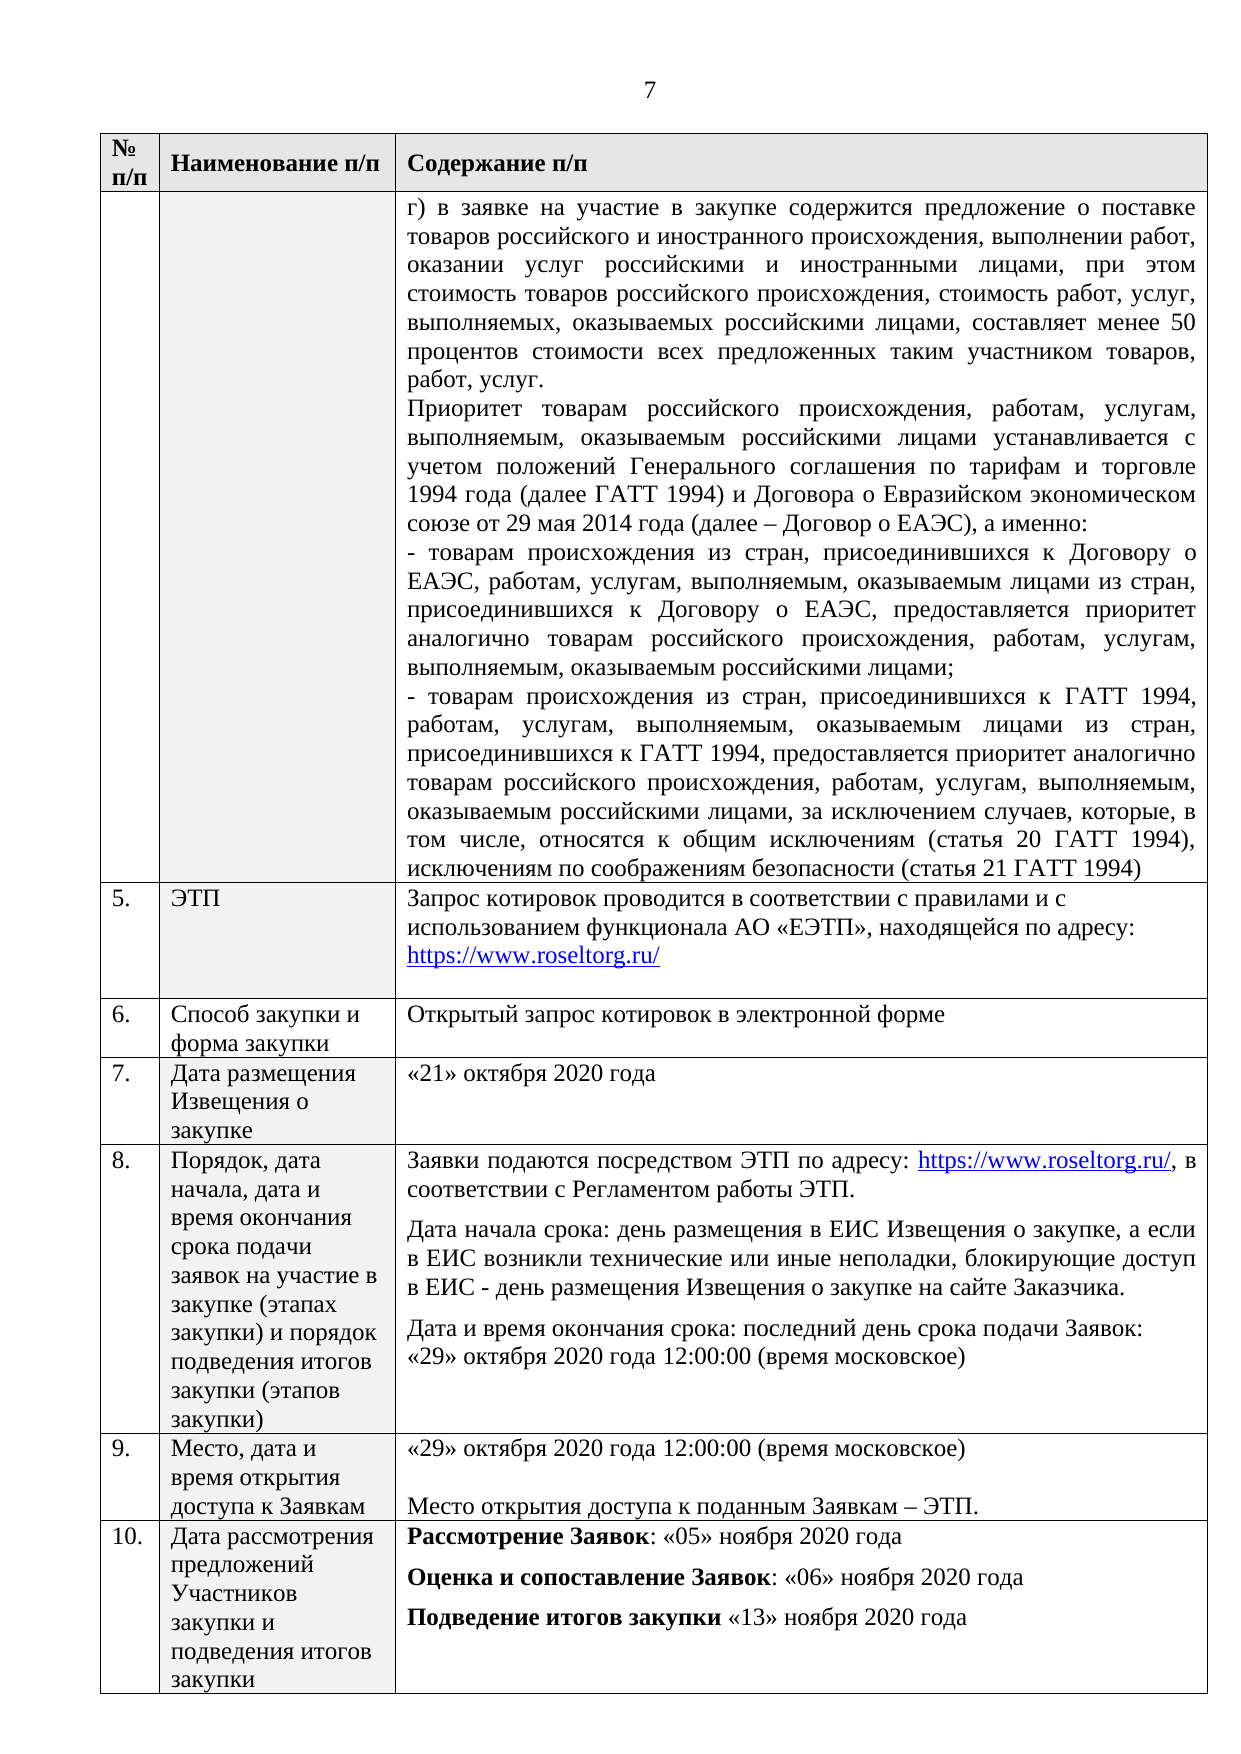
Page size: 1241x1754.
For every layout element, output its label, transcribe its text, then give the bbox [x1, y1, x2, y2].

table_cell [101, 192, 159, 882]
table_cell Дата размещения Извещения о закупке [160, 1058, 395, 1144]
table_cell Открытый запрос котировок в электронной форме [396, 999, 1207, 1057]
table_header Наименование п/п [160, 134, 395, 191]
table_cell [101, 999, 159, 1057]
table_cell Порядок, дата начала, дата и время окончания срока подачи заявок на участие в закупке (этапах закупки) и порядок подведения итогов закупки (этапов закупки) [160, 1145, 395, 1432]
table_cell [101, 1145, 159, 1432]
table_cell Запрос котировок проводится в соответствии с правилами и с использованием функционала АО «ЕЭТП», находящейся по адресу: https://www.roseltorg.ru/ [396, 883, 1207, 998]
table_cell [101, 883, 159, 998]
table_cell ЭТП [160, 883, 395, 998]
table_cell [396, 1058, 1207, 1144]
table_cell [101, 1521, 159, 1693]
table_cell [101, 1058, 159, 1144]
table_cell Заявки подаются посредством ЭТП по адресу: https://www.roseltorg.ru/, в соответствии с Регламентом работы ЭТП. Дата начала срока: день размещения в ЕИС Извещения о закупке, а если в ЕИС возникли технические или иные неполадки, блокирующие доступ в ЕИС - день размещения Извещения о закупке на сайте Заказчика. Дата и время окончания срока: последний день срока подачи Заявок: 12:00:00 (время московское) [396, 1145, 1207, 1432]
table_header № п/п [101, 134, 159, 191]
table_cell [101, 1434, 159, 1520]
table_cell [396, 192, 1207, 882]
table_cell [396, 1521, 1207, 1693]
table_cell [160, 1521, 395, 1693]
table_cell Место, дата и время открытия доступа к Заявкам [160, 1434, 395, 1520]
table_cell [160, 192, 395, 882]
table_cell 12:00:00 (время московское) Место открытия доступа к поданным Заявкам – ЭТП. [396, 1434, 1207, 1520]
table_header Содержание п/п [396, 134, 1207, 191]
table_cell Способ закупки и форма закупки [160, 999, 395, 1057]
